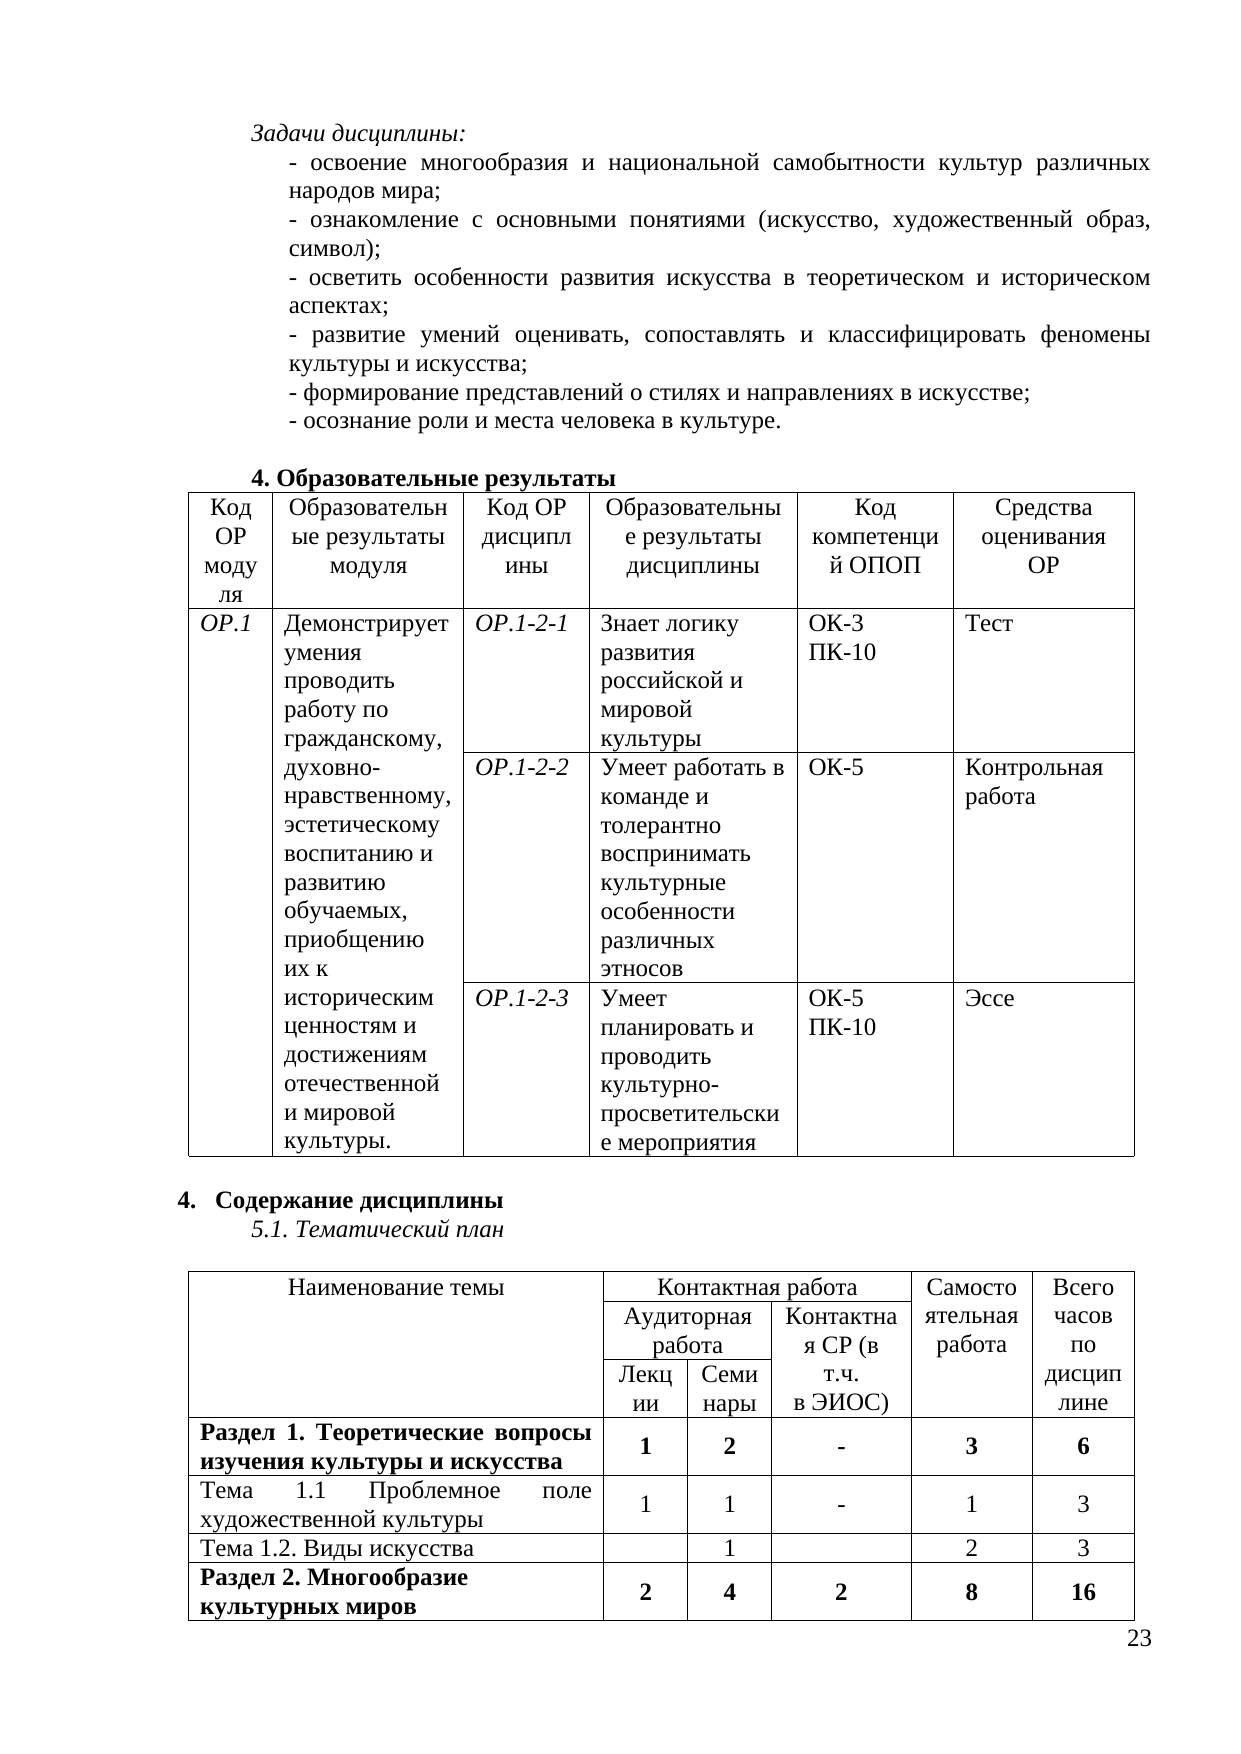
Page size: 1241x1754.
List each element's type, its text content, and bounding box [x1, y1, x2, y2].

text Задачи дисциплины: [177, 118, 1152, 147]
table_cell Аудиторная работа [604, 1302, 771, 1358]
table_cell Контрольная работа [954, 753, 1134, 982]
table_cell Эссе [954, 983, 1134, 1156]
table_cell ОК-5 ПК-10 [798, 983, 953, 1156]
list - формирование представлений о стилях и направлениях в искусстве; [288, 377, 1152, 406]
table_cell 1 [688, 1476, 771, 1533]
table_cell [604, 1534, 687, 1562]
list - осознание роли и места человека в культуре. [288, 406, 1152, 434]
table_cell 16 [1033, 1563, 1134, 1620]
table_cell Тест [954, 609, 1134, 752]
text 5.1. Тематический план [177, 1214, 1152, 1242]
table_cell 3 [1033, 1476, 1134, 1533]
table_cell Лекции [604, 1360, 687, 1417]
table_cell Раздел 2. Многообразие культурных миров [189, 1563, 603, 1620]
table_header Код ОР модуля [189, 493, 272, 607]
table_cell 2 [772, 1563, 911, 1620]
table_header Код ОР дисциплины [464, 493, 589, 607]
table_cell 6 [1033, 1418, 1134, 1474]
table_cell Демонстрирует умения проводить работу по гражданскому, духовно-нравственному, эстетическому воспитанию и развитию обучаемых, приобщению их к историческим ценностям и достижениям отечественной и мировой культуры. [273, 609, 463, 1156]
table_cell 3 [912, 1418, 1032, 1474]
table_cell 1 [688, 1534, 771, 1562]
table_cell ОР.1 [189, 609, 272, 1156]
table_header Самостоятельная работа [912, 1272, 1032, 1417]
table_cell Контактная СР (в т.ч. в ЭИОС) [772, 1302, 911, 1417]
table_cell Умеет работать в команде и толерантно воспринимать культурные особенности различных этносов [590, 753, 797, 982]
table_header Наименование темы [189, 1272, 603, 1417]
table_cell 1 [604, 1418, 687, 1474]
table_cell ОР.1-2-1 [464, 609, 589, 752]
table_cell Раздел 1. Теоретические вопросы изучения культуры и искусства [189, 1418, 603, 1474]
table_cell ОР.1-2-2 [464, 753, 589, 982]
list - освоение многообразия и национальной самобытности культур различных народов мира; [288, 147, 1152, 204]
table_header Код компетенций ОПОП [798, 493, 953, 607]
table_cell 4 [688, 1563, 771, 1620]
text 4. Образовательные результаты [177, 463, 1152, 492]
table_cell Тема 1.1 Проблемное поле художественной культуры [189, 1476, 603, 1533]
table_header Средства оценивания ОР [954, 493, 1134, 607]
table_cell 1 [912, 1476, 1032, 1533]
list - развитие умений оценивать, сопоставлять и классифицировать феномены культуры и искусства; [288, 319, 1152, 377]
table_cell Умеет планировать и проводить культурно-просветительские мероприятия [590, 983, 797, 1156]
list - осветить особенности развития искусства в теоретическом и историческом аспектах; [288, 262, 1152, 319]
table_cell - [772, 1418, 911, 1474]
table_header Всего часов по дисциплине [1033, 1272, 1134, 1417]
table_header Образовательные результаты дисциплины [590, 493, 797, 607]
table_header Образовательные результаты модуля [273, 493, 463, 607]
list Содержание дисциплины [177, 1185, 1152, 1214]
table_cell 2 [688, 1418, 771, 1474]
table_cell ОР.1-2-3 [464, 983, 589, 1156]
table_cell 8 [912, 1563, 1032, 1620]
table_cell Семинары [688, 1360, 771, 1417]
table_cell ОК-3 ПК-10 [798, 609, 953, 752]
table_cell 2 [604, 1563, 687, 1620]
table_cell 2 [912, 1534, 1032, 1562]
table_cell 3 [1033, 1534, 1134, 1562]
table_cell Тема 1.2. Виды искусства [189, 1534, 603, 1562]
table_header Контактная работа [604, 1272, 911, 1301]
table_cell [772, 1534, 911, 1562]
table_cell - [772, 1476, 911, 1533]
table_cell 1 [604, 1476, 687, 1533]
table_cell Знает логику развития российской и мировой культуры [590, 609, 797, 752]
table_cell ОК-5 [798, 753, 953, 982]
list - ознакомление с основными понятиями (искусство, художественный образ, символ); [288, 204, 1152, 262]
